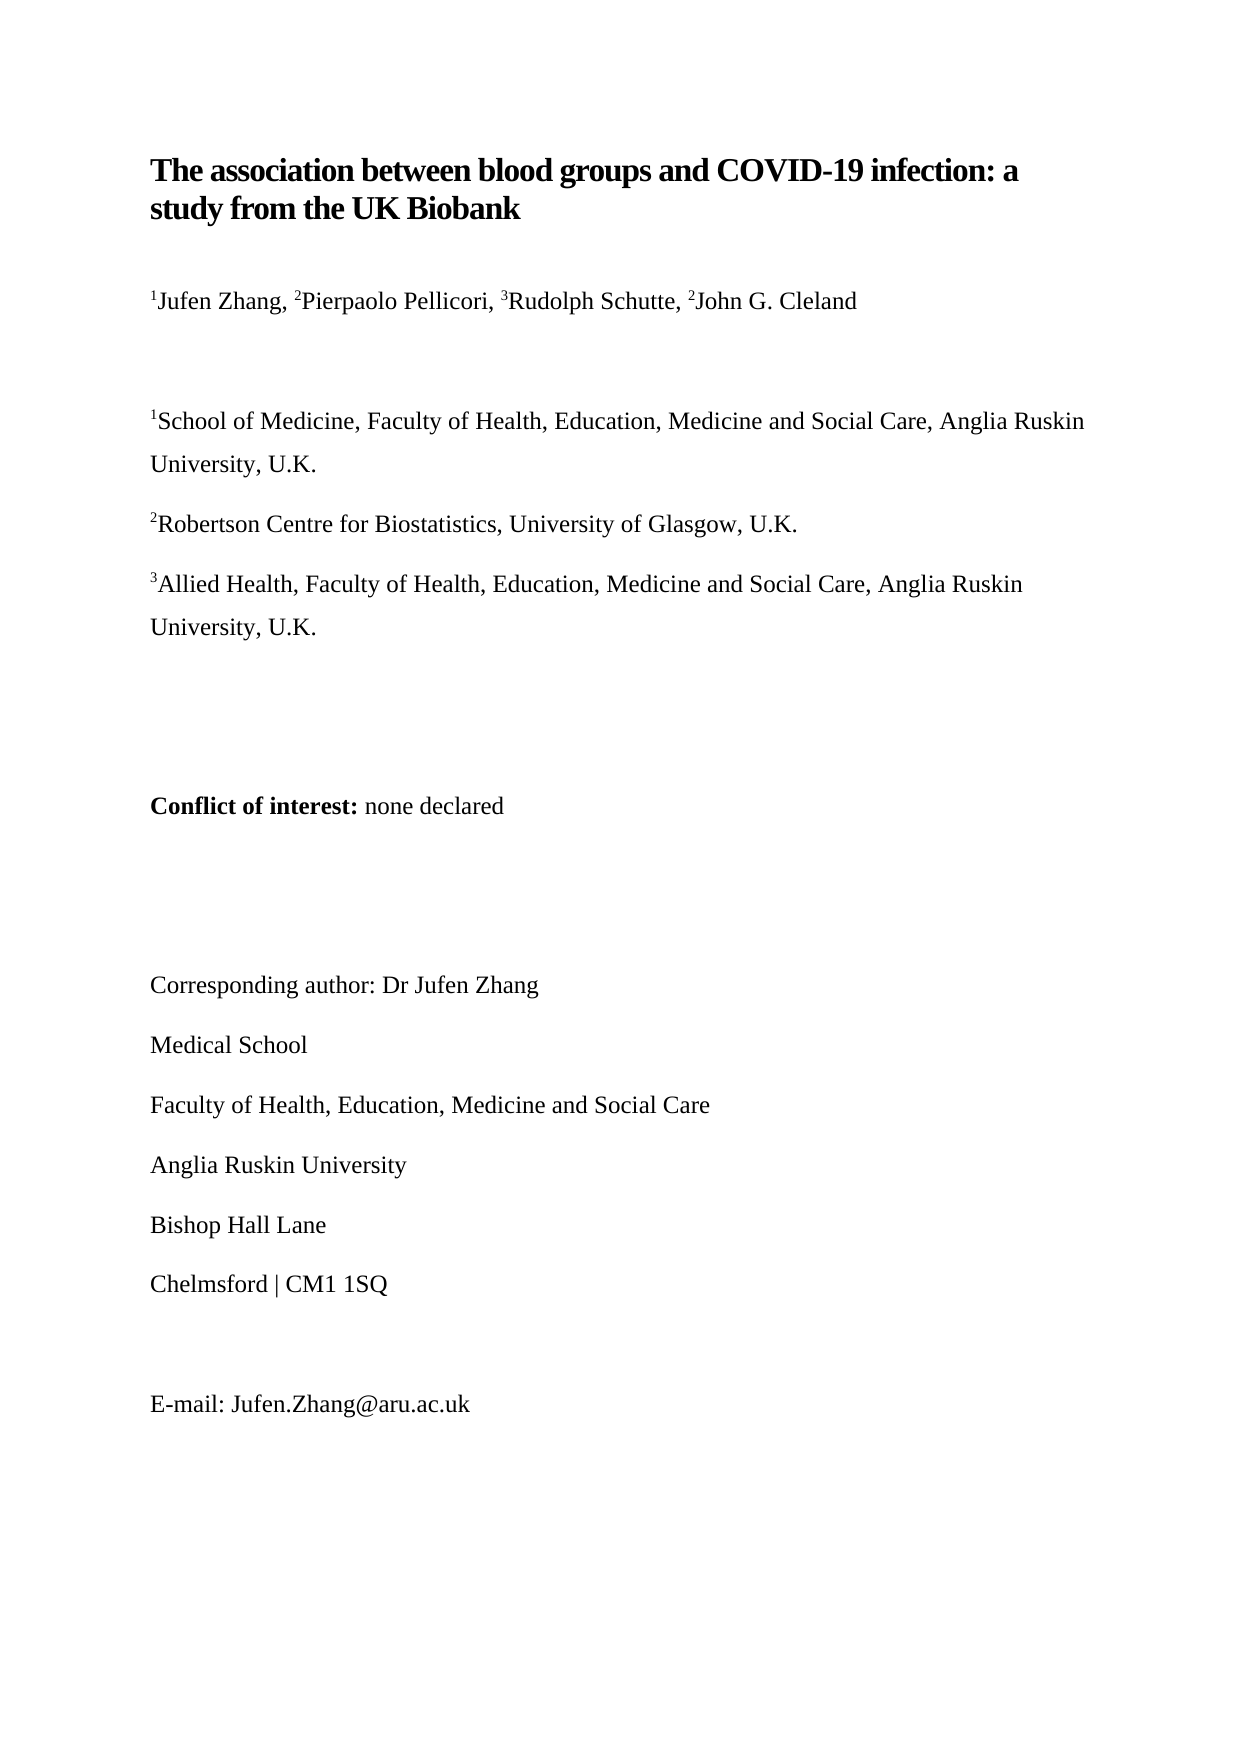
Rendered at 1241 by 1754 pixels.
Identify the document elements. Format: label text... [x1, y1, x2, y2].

title The association between blood groups and COVID-19 infection: a study from the UK Biobank [150, 150, 1090, 227]
text 1School of Medicine, Faculty of Health, Education, Medicine and Social Care, Anglia Ruskin University, U.K. [150, 406, 1090, 478]
text 1Jufen Zhang, 2Pierpaolo Pellicori, 3Rudolph Schutte, 2John G. Cleland [150, 286, 1090, 315]
text Medical School [150, 1030, 1090, 1059]
text E-mail: Jufen.Zhang@aru.ac.uk [150, 1389, 1090, 1418]
text Anglia Ruskin University [150, 1150, 1090, 1179]
text Conflict of interest: none declared [150, 791, 1090, 820]
text 3Allied Health, Faculty of Health, Education, Medicine and Social Care, Anglia Ruskin University, U.K. [150, 569, 1090, 641]
text Faculty of Health, Education, Medicine and Social Care [150, 1090, 1090, 1119]
text Bishop Hall Lane [150, 1210, 1090, 1238]
text 2Robertson Centre for Biostatistics, University of Glasgow, U.K. [150, 509, 1090, 538]
text Chelmsford | CM1 1SQ [150, 1269, 1090, 1298]
text Corresponding author: Dr Jufen Zhang [150, 971, 1090, 999]
